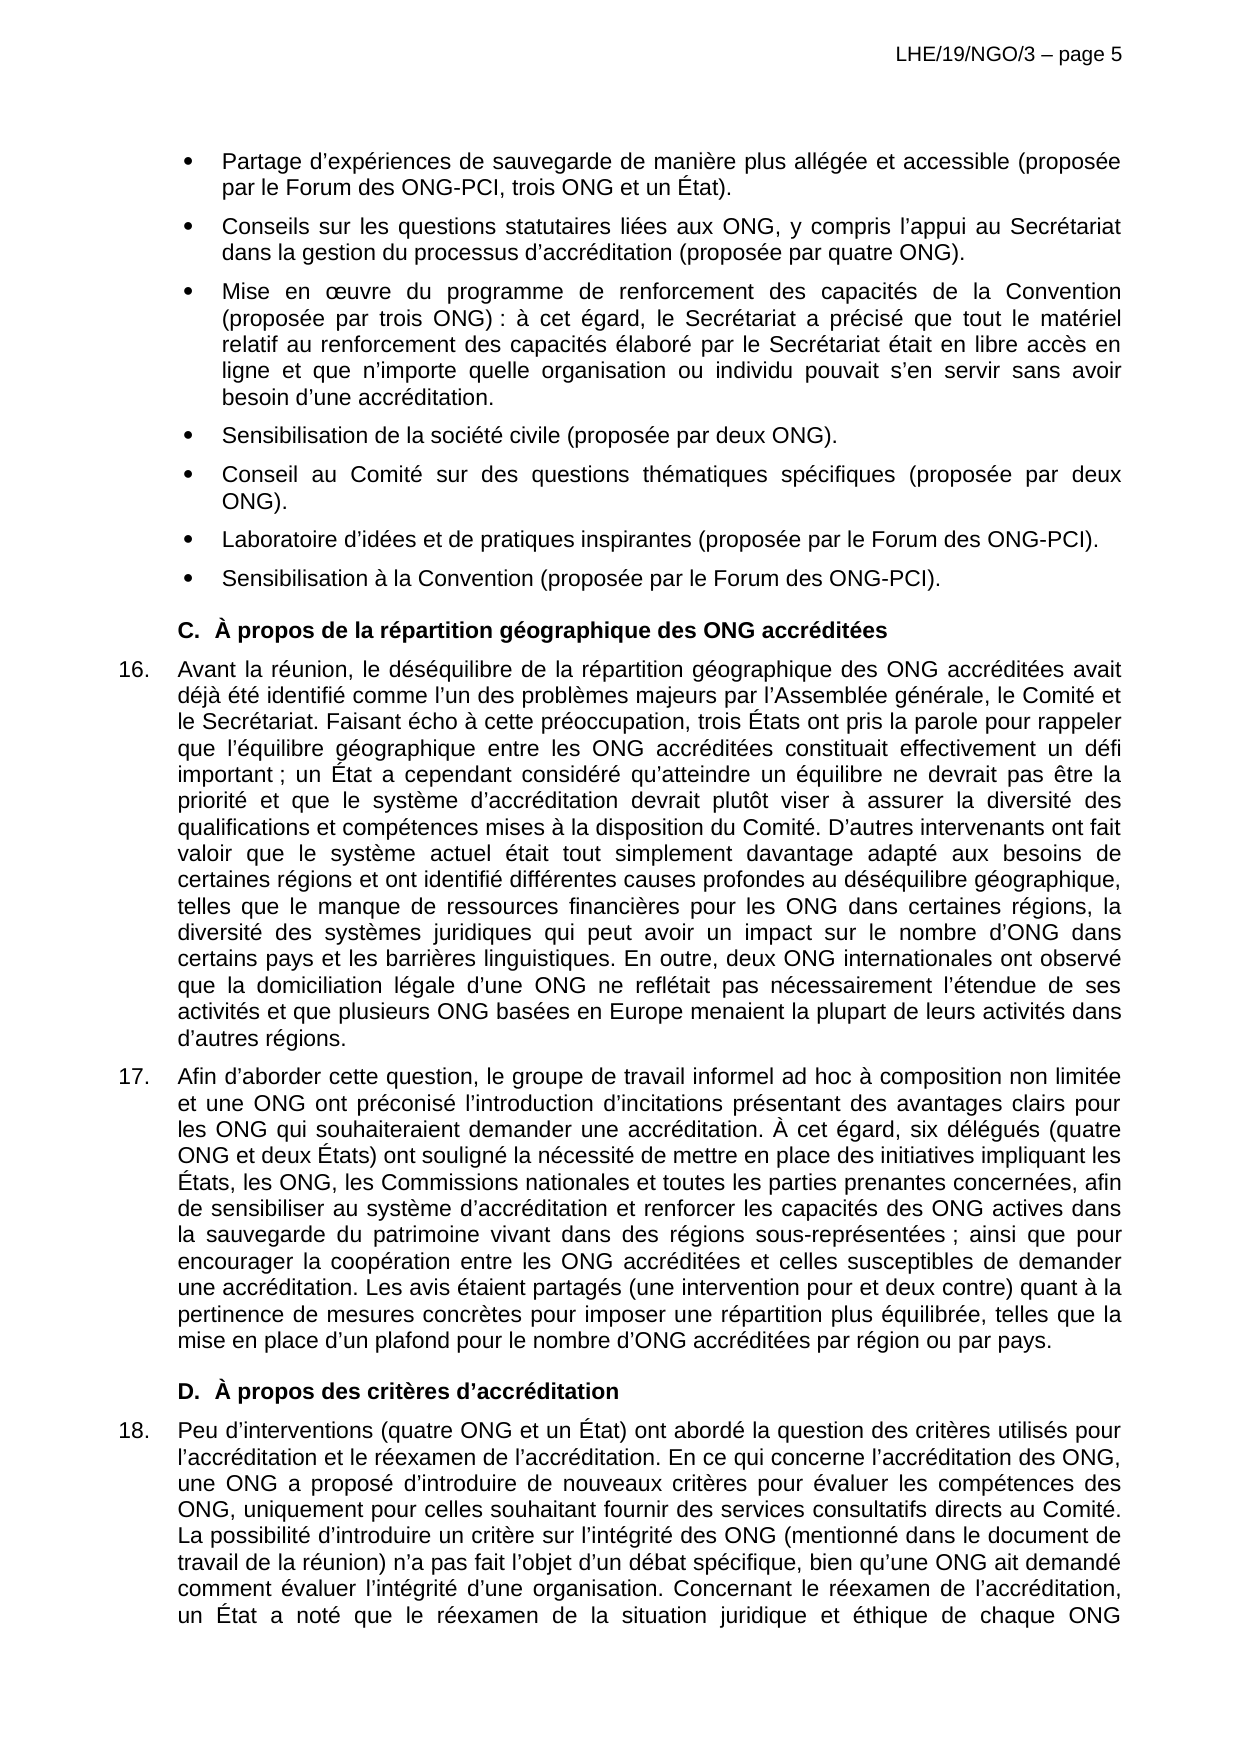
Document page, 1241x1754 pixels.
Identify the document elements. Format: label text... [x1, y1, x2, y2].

list Avant la réunion, le déséquilibre de la répartition géographique des ONG accréditées avait déjà été identifié comme l’un des problèmes majeurs par l’Assemblée générale, le Comité et le Secrétariat. Faisant écho à cette préoccupation, trois États ont pris la parole pour rappeler que l’équilibre géographique entre les ONG accréditées constituait effectivement un défi important ; un État a cependant considéré qu’atteindre un équilibre ne devrait pas être la priorité et que le système d’accréditation devrait plutôt viser à assurer la diversité des qualifications et compétences mises à la disposition du Comité. D’autres intervenants ont fait valoir que le système actuel était tout simplement davantage adapté aux besoins de certaines régions et ont identifié différentes causes profondes au déséquilibre géographique, telles que le manque de ressources financières pour les ONG dans certaines régions, la diversité des systèmes juridiques qui peut avoir un impact sur le nombre d’ONG dans certains pays et les barrières linguistiques. En outre, deux ONG internationales ont observé que la domiciliation légale d’une ONG ne reflétait pas nécessairement l’étendue de ses activités et que plusieurs ONG basées en Europe menaient la plupart de leurs activités dans d’autres régions. [118, 656, 1122, 1051]
list À propos de la répartition géographique des ONG accréditées [177, 617, 1122, 643]
list Partage d’expériences de sauvegarde de manière plus allégée et accessible (proposée par le Forum des ONG-PCI, trois ONG et un État). [184, 148, 1122, 200]
list À propos des critères d’accréditation [177, 1378, 1122, 1404]
list Sensibilisation à la Convention (proposée par le Forum des ONG-PCI). [184, 565, 1122, 592]
list Afin d’aborder cette question, le groupe de travail informel ad hoc à composition non limitée et une ONG ont préconisé l’introduction d’incitations présentant des avantages clairs pour les ONG qui souhaiteraient demander une accréditation. À cet égard, six délégués (quatre ONG et deux États) ont souligné la nécessité de mettre en place des initiatives impliquant les États, les ONG, les Commissions nationales et toutes les parties prenantes concernées, afin de sensibiliser au système d’accréditation et renforcer les capacités des ONG actives dans la sauvegarde du patrimoine vivant dans des régions sous-représentées ; ainsi que pour encourager la coopération entre les ONG accréditées et celles susceptibles de demander une accréditation. Les avis étaient partagés (une intervention pour et deux contre) quant à la pertinence de mesures concrètes pour imposer une répartition plus équilibrée, telles que la mise en place d’un plafond pour le nombre d’ONG accréditées par région ou par pays. [118, 1063, 1122, 1353]
list Laboratoire d’idées et de pratiques inspirantes (proposée par le Forum des ONG-PCI). [184, 526, 1122, 553]
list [118, 1417, 1122, 1628]
list Conseils sur les questions statutaires liées aux ONG, y compris l’appui au Secrétariat dans la gestion du processus d’accréditation (proposée par quatre ONG). [184, 213, 1122, 266]
list Sensibilisation de la société civile (proposée par deux ONG). [184, 422, 1122, 449]
list Mise en œuvre du programme de renforcement des capacités de la Convention (proposée par trois ONG) : à cet égard, le Secrétariat a précisé que tout le matériel relatif au renforcement des capacités élaboré par le Secrétariat était en libre accès en ligne et que n’importe quelle organisation ou individu pouvait s’en servir sans avoir besoin d’une accréditation. [184, 278, 1122, 410]
list Conseil au Comité sur des questions thématiques spécifiques (proposée par deux ONG). [184, 461, 1122, 514]
